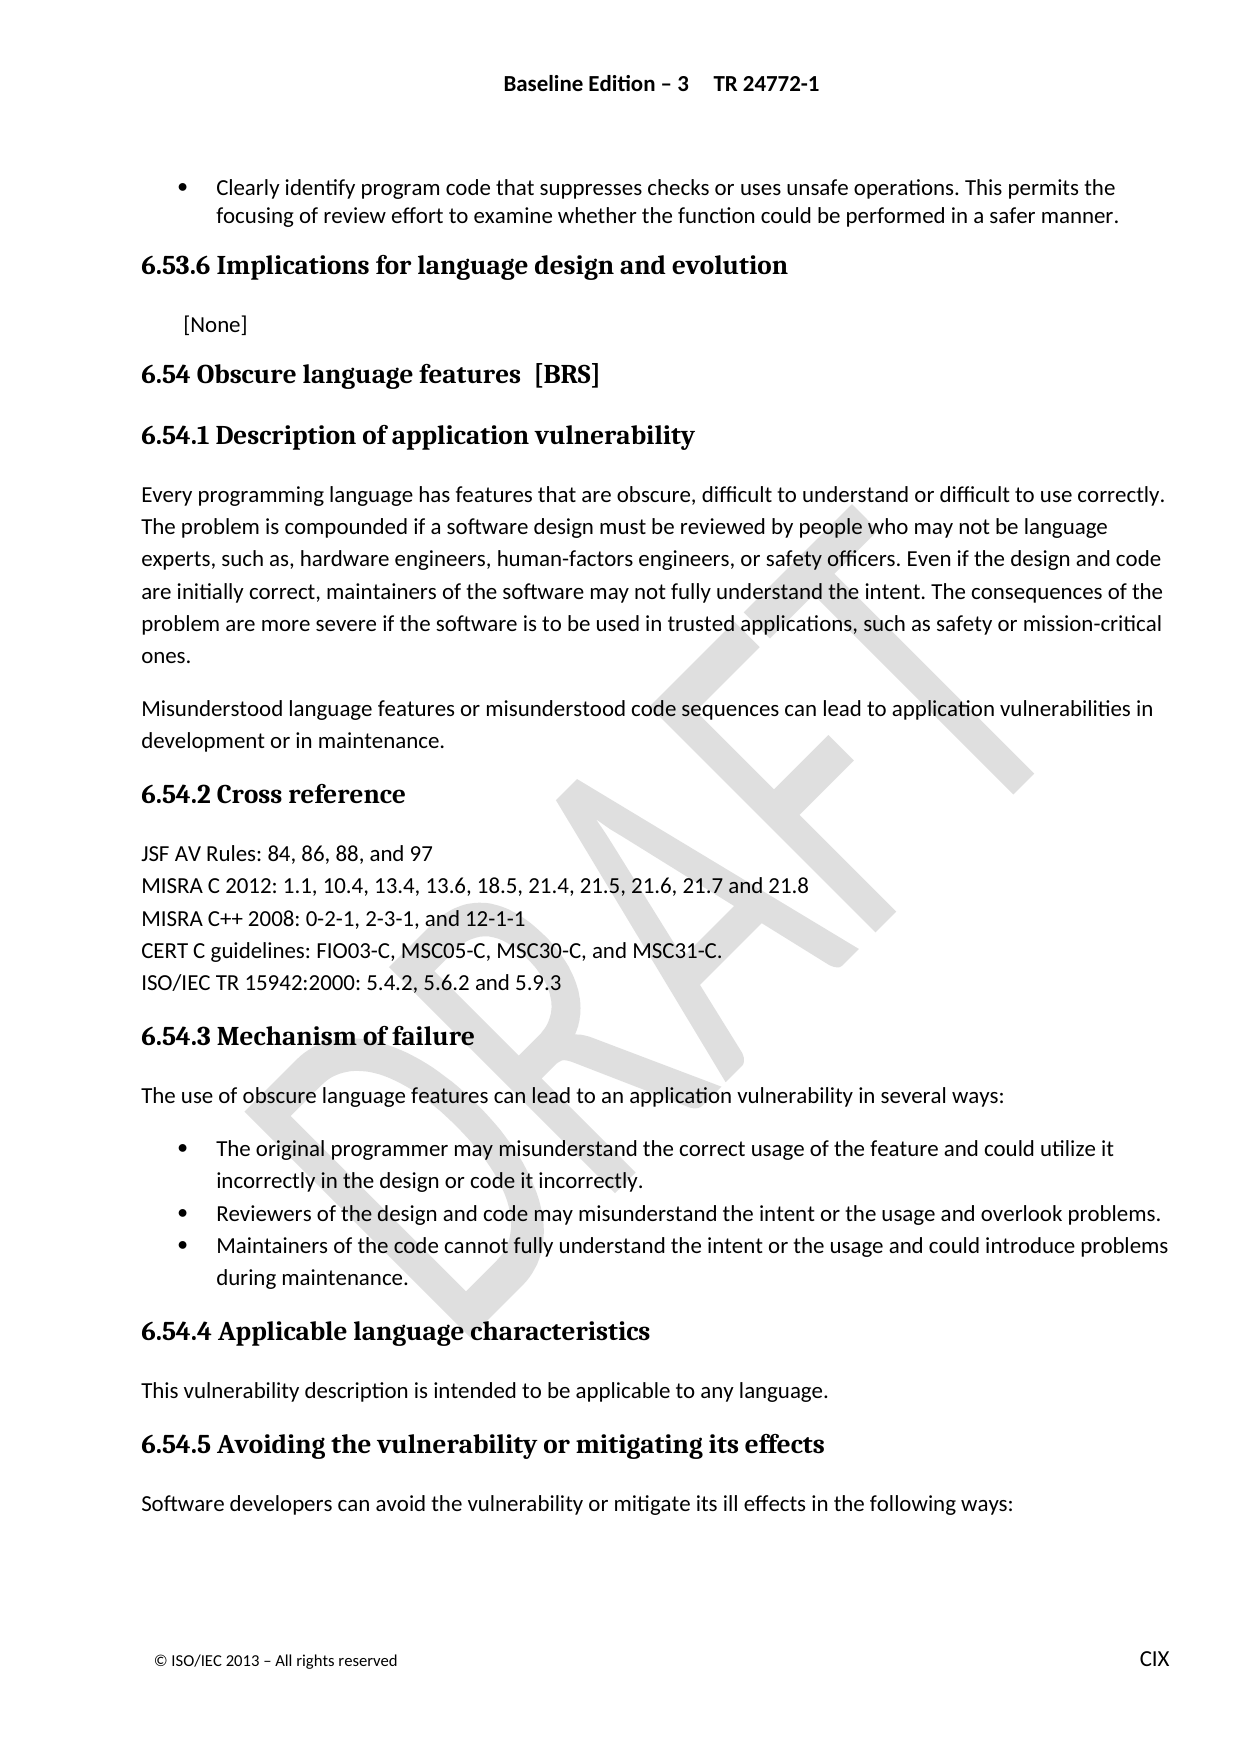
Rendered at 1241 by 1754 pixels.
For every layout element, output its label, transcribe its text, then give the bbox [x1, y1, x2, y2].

text Misunderstood language features or misunderstood code sequences can lead to application vulnerabilities in development or in maintenance. [141, 694, 1182, 754]
subtitle 6.54.3 Mechanism of failure [141, 1021, 1182, 1052]
subtitle 6.53.6 Implications for language design and evolution [141, 250, 1182, 282]
subtitle 6.54.4 Applicable language characteristics [141, 1316, 1182, 1347]
text [None] [183, 311, 1182, 338]
text JSF AV Rules: 84, 86, 88, and 97 [141, 839, 1182, 867]
text ISO/IEC TR 15942:2000: 5.4.2, 5.6.2 and 5.9.3 [141, 968, 1182, 996]
list Clearly identify program code that suppresses checks or uses unsafe operations. This permits the focusing of review effort to examine whether the function could be performed in a safer manner. [178, 173, 1182, 229]
subtitle 6.54.1 Description of application vulnerability [141, 420, 1182, 451]
text Every programming language has features that are obscure, difficult to understand or difficult to use correctly. The problem is compounded if a software design must be reviewed by people who may not be language experts, such as, hardware engineers, human-factors engineers, or safety officers. Even if the design and code are initially correct, maintainers of the software may not fully understand the intent. The consequences of the problem are more severe if the software is to be used in trusted applications, such as safety or mission-critical ones. [141, 480, 1182, 669]
list Maintainers of the code cannot fully understand the intent or the usage and could introduce problems during maintenance. [178, 1231, 1182, 1291]
list Reviewers of the design and code may misunderstand the intent or the usage and overlook problems. [178, 1199, 1182, 1227]
list The original programmer may misunderstand the correct usage of the feature and could utilize it incorrectly in the design or code it incorrectly. [178, 1134, 1182, 1194]
text The use of obscure language features can lead to an application vulnerability in several ways: [141, 1081, 1182, 1109]
subtitle 6.54.2 Cross reference [141, 779, 1182, 811]
text This vulnerability description is intended to be applicable to any language. [141, 1376, 1182, 1404]
subtitle 6.54 Obscure language features [BRS] [141, 359, 1182, 391]
text MISRA C++ 2008: 0-2-1, 2-3-1, and 12-1-1 CERT C guidelines: FIO03-C, MSC05-C, MSC30-C, and MSC31-C. [141, 904, 1182, 964]
text Software developers can avoid the vulnerability or mitigate its ill effects in the following ways: [141, 1489, 1182, 1517]
subtitle 6.54.5 Avoiding the vulnerability or mitigating its effects [141, 1429, 1182, 1460]
text MISRA C 2012: 1.1, 10.4, 13.4, 13.6, 18.5, 21.4, 21.5, 21.6, 21.7 and 21.8 [141, 872, 1182, 900]
